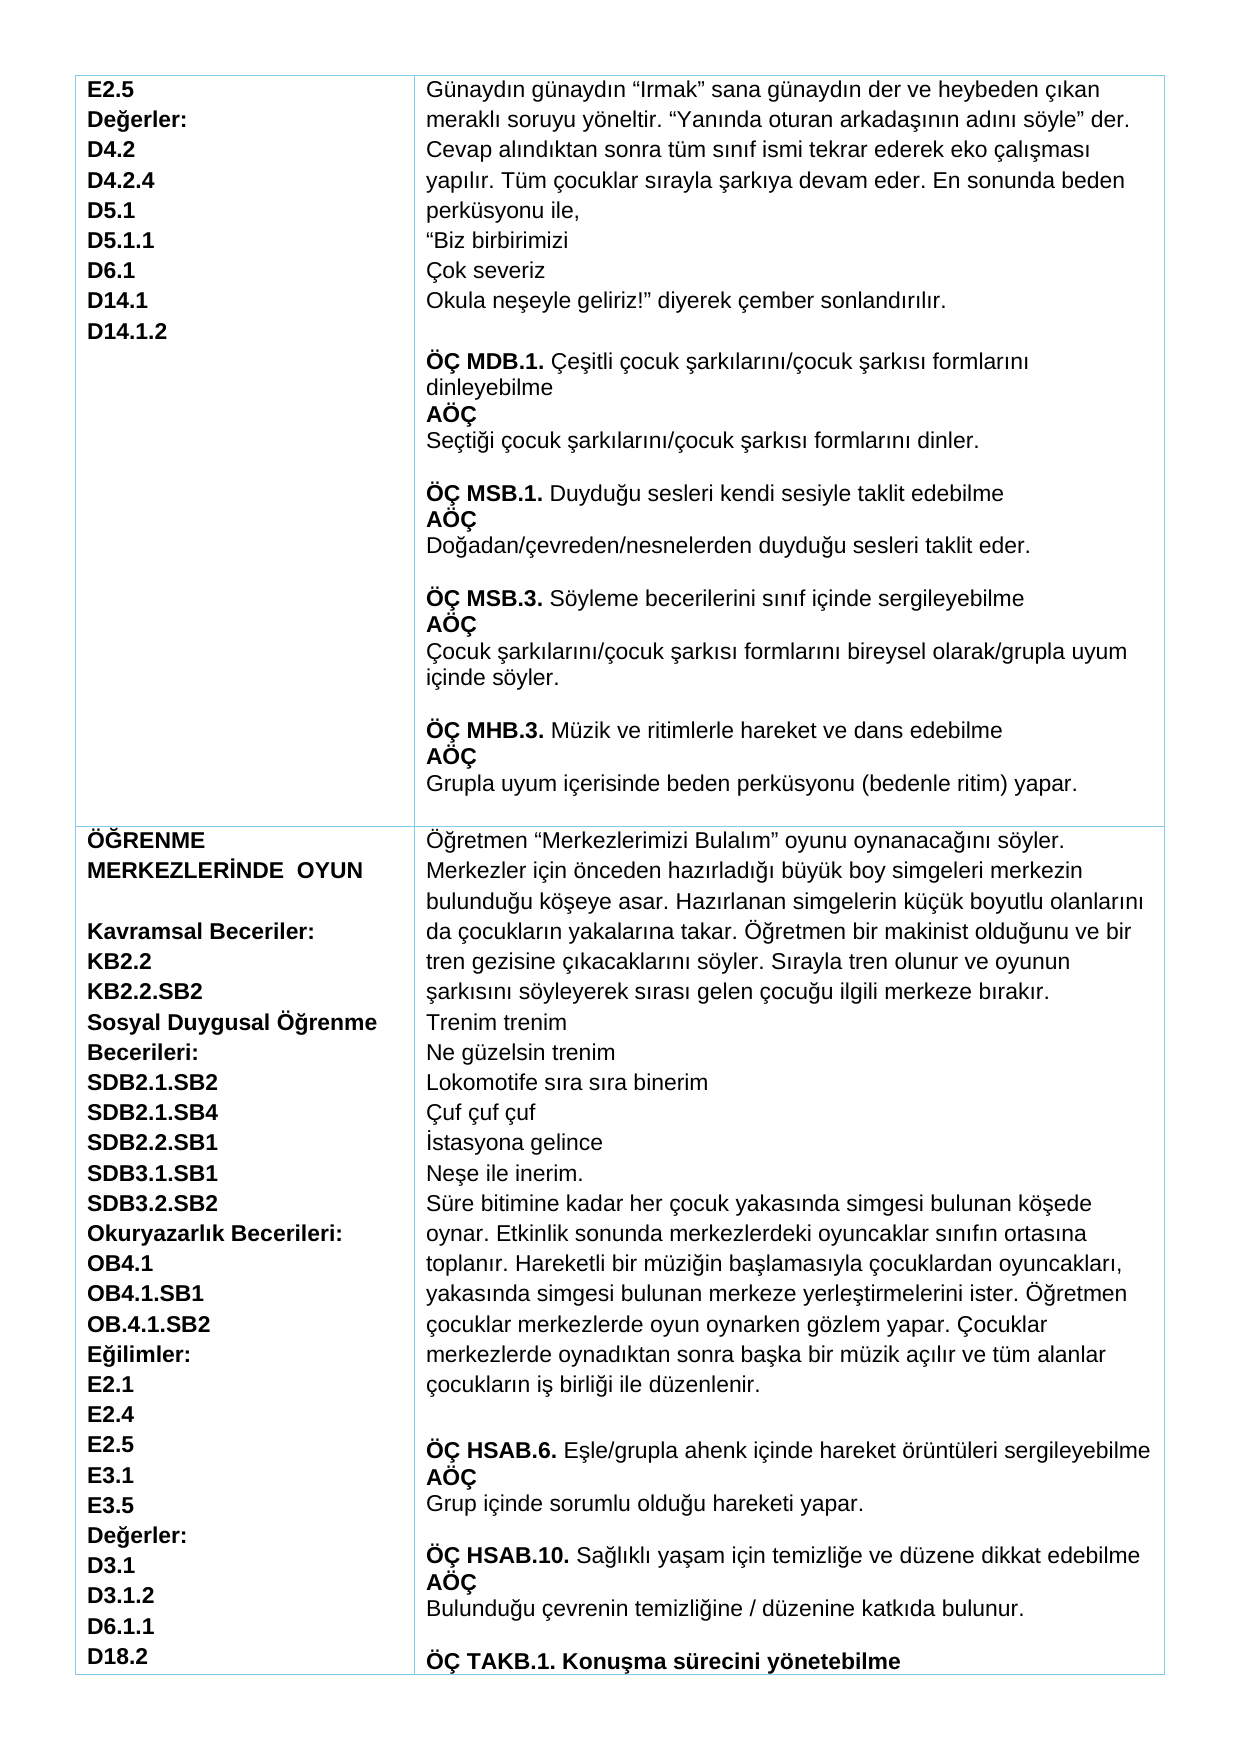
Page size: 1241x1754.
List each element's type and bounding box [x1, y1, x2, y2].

table_cell [415, 827, 1164, 1674]
table_cell [76, 76, 414, 826]
table_cell [76, 827, 414, 1674]
table_cell [415, 76, 1164, 826]
